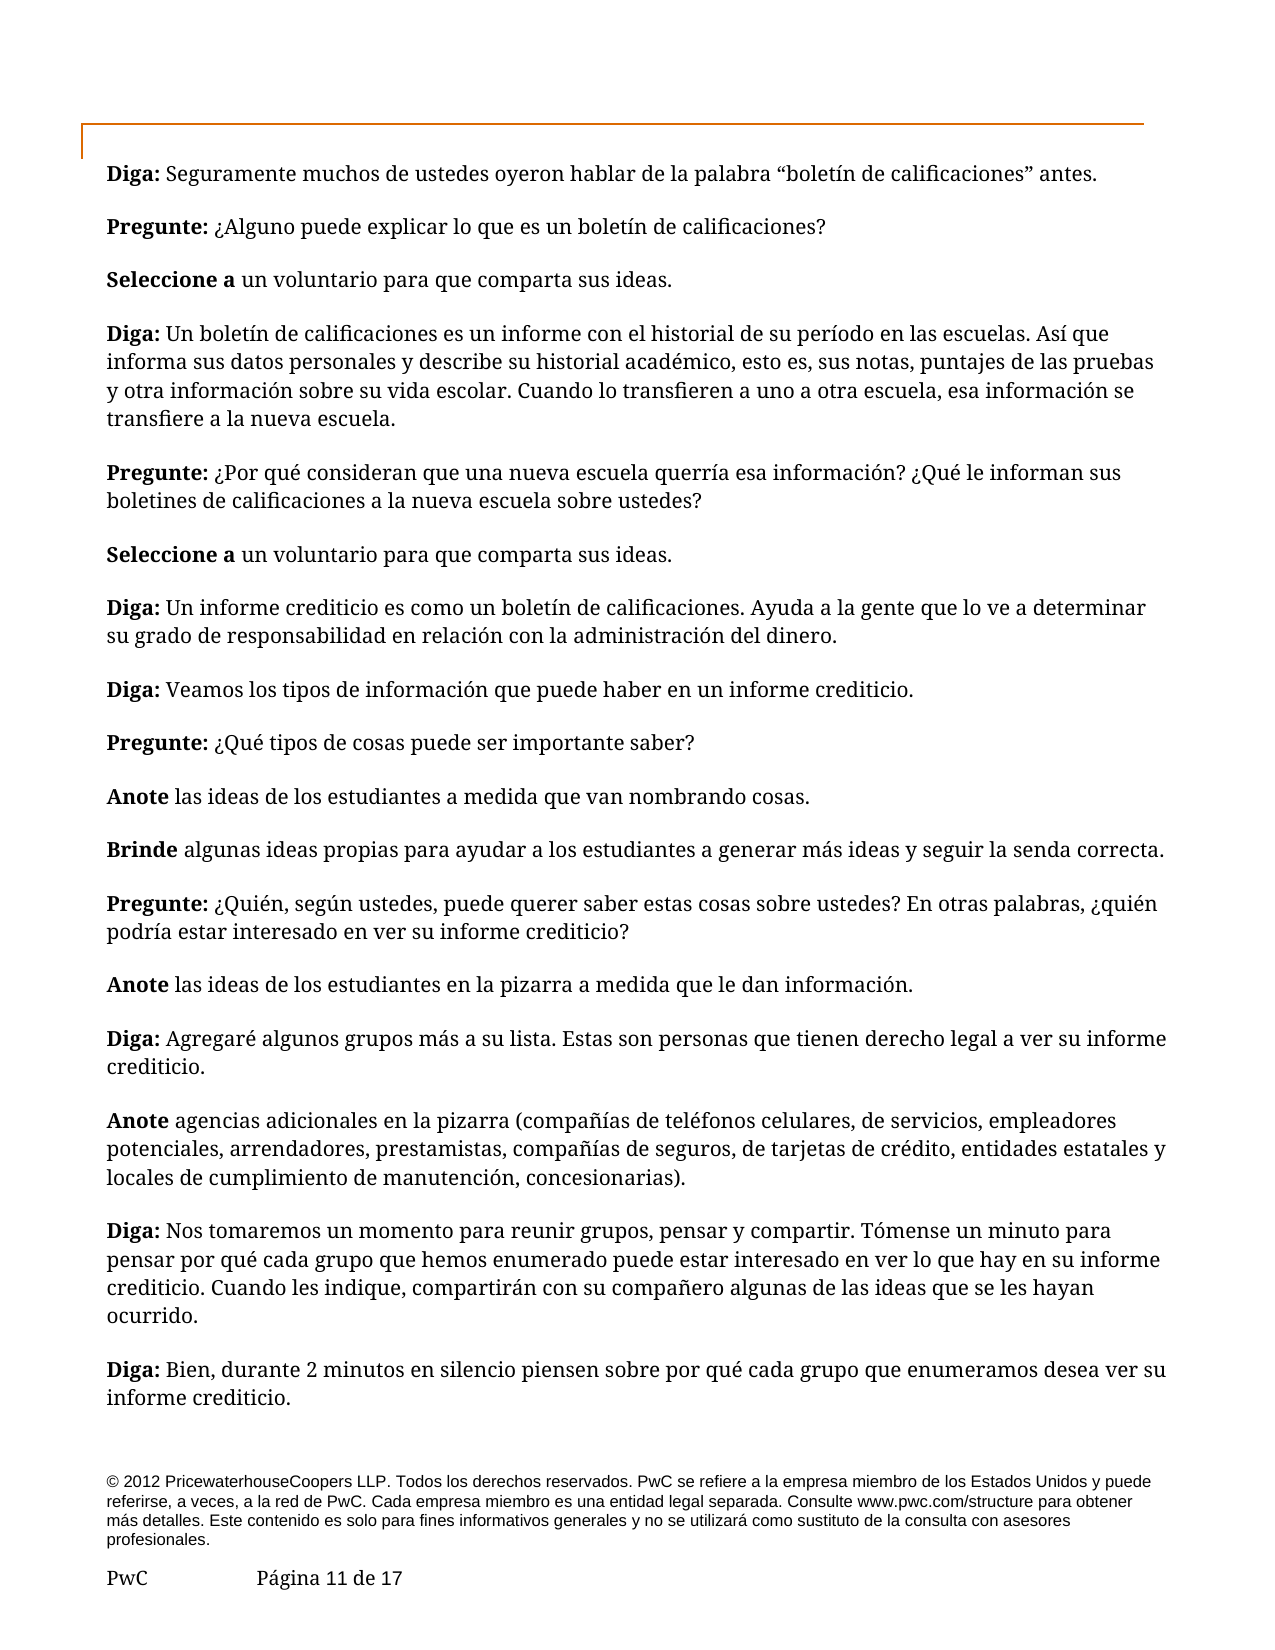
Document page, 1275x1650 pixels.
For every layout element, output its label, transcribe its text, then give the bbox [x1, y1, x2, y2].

text Anote agencias adicionales en la pizarra (compañías de teléfonos celulares, de servicios, empleadores potenciales, arrendadores, prestamistas, compañías de seguros, de tarjetas de crédito, entidades estatales y locales de cumplimiento de manutención, concesionarias). [106, 1106, 1168, 1191]
text Diga: Veamos los tipos de información que puede haber en un informe crediticio. [106, 675, 1168, 703]
text Pregunte: ¿Quién, según ustedes, puede querer saber estas cosas sobre ustedes? En otras palabras, ¿quién podría estar interesado en ver su informe crediticio? [106, 889, 1168, 946]
text Diga: Nos tomaremos un momento para reunir grupos, pensar y compartir. Tómense un minuto para pensar por qué cada grupo que hemos enumerado puede estar interesado en ver lo que hay en su informe crediticio. Cuando les indique, compartirán con su compañero algunas de las ideas que se les hayan ocurrido. [106, 1216, 1168, 1330]
text Diga: Un informe crediticio es como un boletín de calificaciones. Ayuda a la gente que lo ve a determinar su grado de responsabilidad en relación con la administración del dinero. [106, 593, 1168, 650]
text Seleccione a un voluntario para que comparta sus ideas. [106, 266, 1168, 294]
text Diga: Seguramente muchos de ustedes oyeron hablar de la palabra “boletín de calificaciones” antes. [106, 153, 1168, 187]
text Seleccione a un voluntario para que comparta sus ideas. [106, 540, 1168, 568]
text Diga: Agregaré algunos grupos más a su lista. Estas son personas que tienen derecho legal a ver su informe crediticio. [106, 1024, 1168, 1081]
text Anote las ideas de los estudiantes en la pizarra a medida que le dan información. [106, 971, 1168, 999]
text Brinde algunas ideas propias para ayudar a los estudiantes a generar más ideas y seguir la senda correcta. [106, 835, 1168, 864]
text Anote las ideas de los estudiantes a medida que van nombrando cosas. [106, 782, 1168, 810]
text Pregunte: ¿Qué tipos de cosas puede ser importante saber? [106, 728, 1168, 757]
text Diga: Un boletín de calificaciones es un informe con el historial de su período en las escuelas. Así que informa sus datos personales y describe su historial académico, esto es, sus notas, puntajes de las pruebas y otra información sobre su vida escolar. Cuando lo transfieren a uno a otra escuela, esa información se transfiere a la nueva escuela. [106, 319, 1168, 433]
text Pregunte: ¿Alguno puede explicar lo que es un boletín de calificaciones? [106, 212, 1168, 241]
text Diga: Bien, durante 2 minutos en silencio piensen sobre por qué cada grupo que enumeramos desea ver su informe crediticio. [106, 1355, 1168, 1412]
text Pregunte: ¿Por qué consideran que una nueva escuela querría esa información? ¿Qué le informan sus boletines de calificaciones a la nueva escuela sobre ustedes? [106, 458, 1168, 515]
